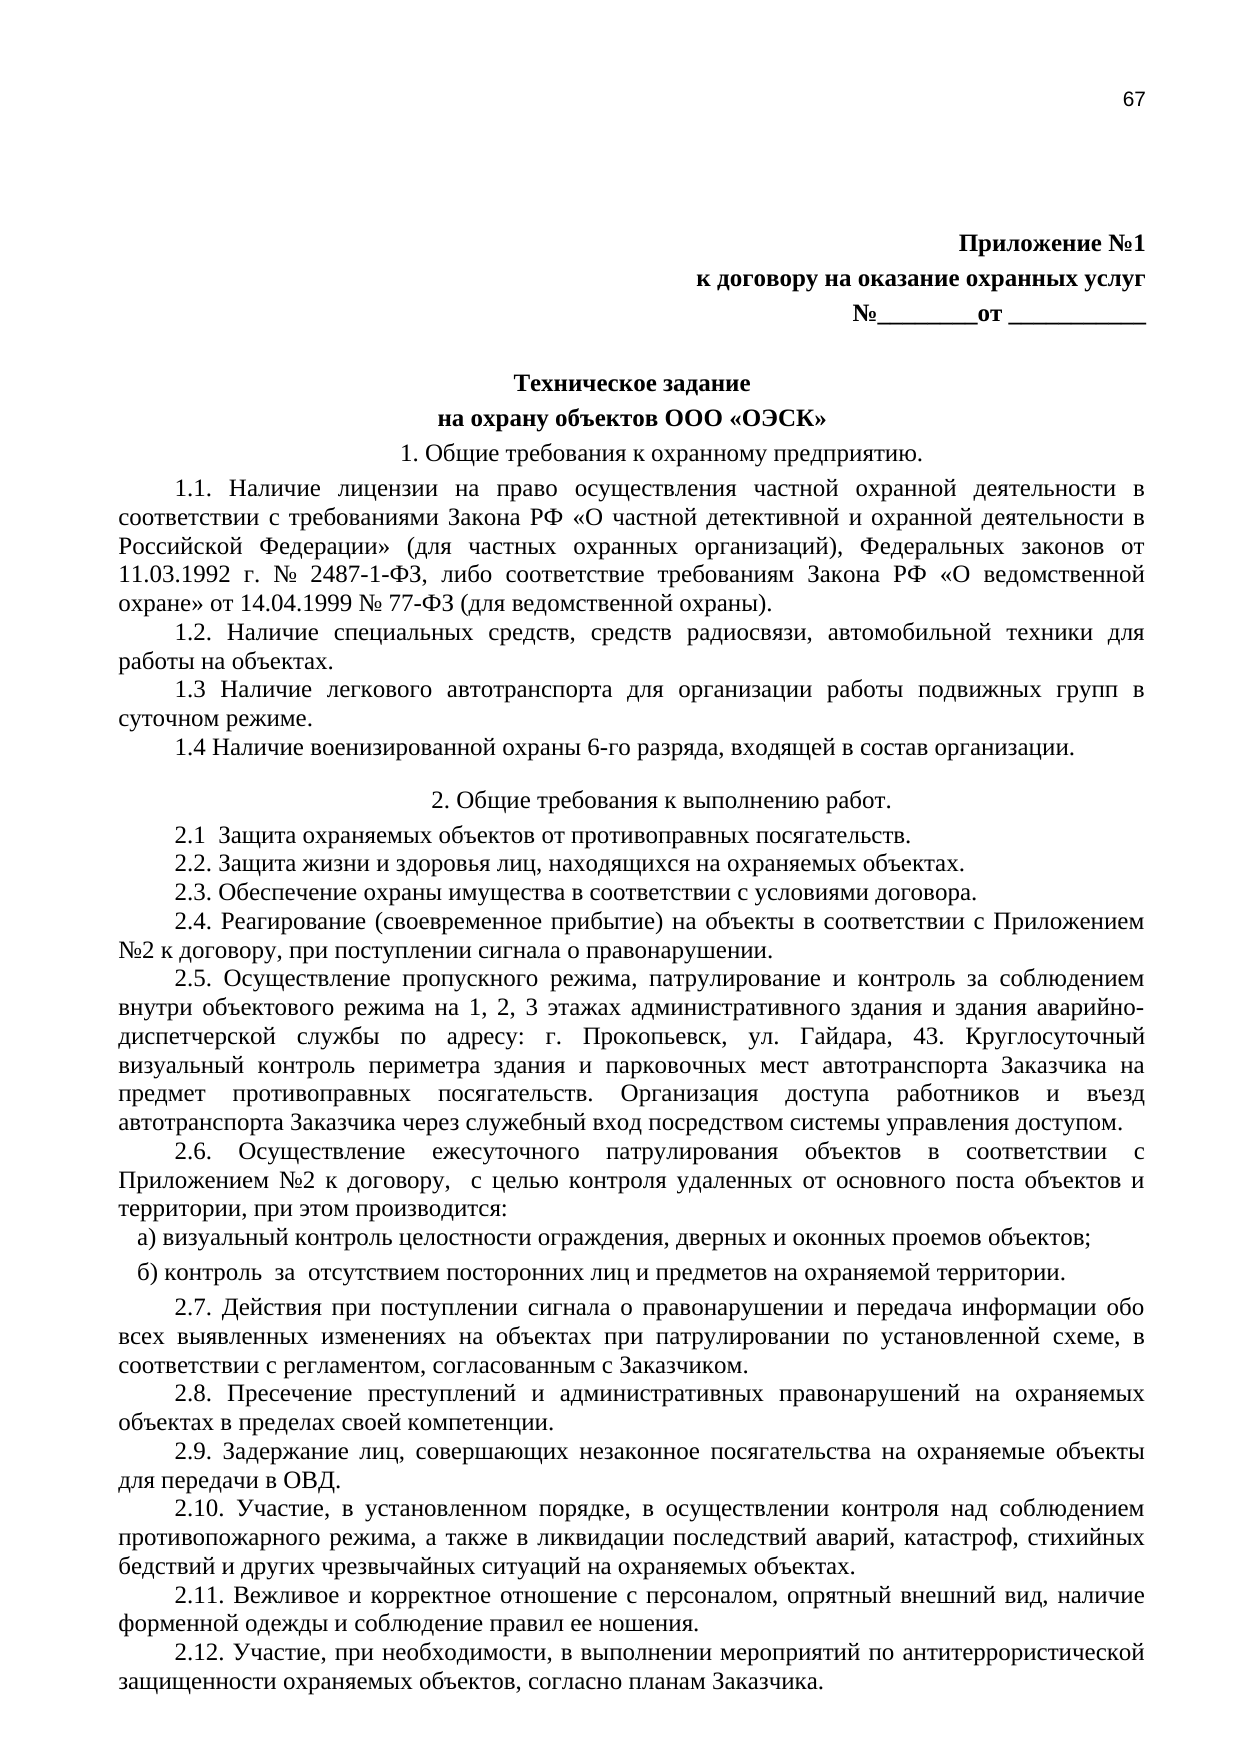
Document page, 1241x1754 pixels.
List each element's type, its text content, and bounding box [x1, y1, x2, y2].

text 1.4 Наличие военизированной охраны 6-го разряда, входящей в состав организации. [118, 732, 1146, 761]
text 2.5. Осуществление пропускного режима, патрулирование и контроль за соблюдением внутри объектового режима на 1, 2, 3 этажах административного здания и здания аварийно-диспетчерской службы по адресу: г. Прокопьевск, ул. Гайдара, 43. Круглосуточный визуальный контроль периметра здания и парковочных мест автотранспорта Заказчика на предмет противоправных посягательств. Организация доступа работников и въезд автотранспорта Заказчика через служебный вход посредством системы управления доступом. [118, 963, 1146, 1136]
text к договору на оказание охранных услуг [118, 263, 1146, 292]
text Приложение №1 [118, 228, 1146, 257]
text б) контроль за отсутствием посторонних лиц и предметов на охраняемой территории. [118, 1257, 1146, 1286]
text Техническое задание [118, 368, 1146, 397]
subtitle 2. Общие требования к выполнению работ. [118, 785, 1146, 813]
text 2.12. Участие, при необходимости, в выполнении мероприятий по антитеррористической защищенности охраняемых объектов, согласно планам Заказчика. [118, 1637, 1146, 1695]
text а) визуальный контроль целостности ограждения, дверных и оконных проемов объектов; [118, 1222, 1146, 1251]
text 2.6. Осуществление ежесуточного патрулирования объектов в соответствии с Приложением №2 к договору, с целью контроля удаленных от основного поста объектов и территории, при этом производится: [118, 1136, 1146, 1222]
text на охрану объектов ООО «ОЭСК» [118, 403, 1146, 432]
subtitle 1. Общие требования к охранному предприятию. [118, 438, 1146, 467]
text №________от ___________ [118, 298, 1146, 327]
text 2.3. Обеспечение охраны имущества в соответствии с условиями договора. [118, 877, 1146, 906]
text 2.7. Действия при поступлении сигнала о правонарушении и передача информации обо всех выявленных изменениях на объектах при патрулировании по установленной схеме, в соответствии с регламентом, согласованным с Заказчиком. [118, 1292, 1146, 1378]
title 1.1. Наличие лицензии на право осуществления частной охранной деятельности в соответствии с требованиями Закона РФ «О частной детективной и охранной деятельности в Российской Федерации» (для частных охранных организаций), Федеральных законов от 11.03.1992 г. № 2487-1-ФЗ, либо соответствие требованиям Закона РФ «О ведомственной охране» от 14.04.1999 № 77-ФЗ (для ведомственной охраны). [118, 473, 1146, 617]
text 2.11. Вежливое и корректное отношение с персоналом, опрятный внешний вид, наличие форменной одежды и соблюдение правил ее ношения. [118, 1580, 1146, 1637]
text 2.4. Реагирование (своевременное прибытие) на объекты в соответствии с Приложением №2 к договору, при поступлении сигнала о правонарушении. [118, 906, 1146, 963]
text 2.10. Участие, в установленном порядке, в осуществлении контроля над соблюдением противопожарного режима, а также в ликвидации последствий аварий, катастроф, стихийных бедствий и других чрезвычайных ситуаций на охраняемых объектах. [118, 1493, 1146, 1580]
text 1.3 Наличие легкового автотранспорта для организации работы подвижных групп в суточном режиме. [118, 674, 1146, 732]
text 2.8. Пресечение преступлений и административных правонарушений на охраняемых объектах в пределах своей компетенции. [118, 1378, 1146, 1436]
text 2.1 Защита охраняемых объектов от противоправных посягательств. [118, 820, 1146, 848]
text 2.9. Задержание лиц, совершающих незаконное посягательства на охраняемые объекты для передачи в ОВД. [118, 1436, 1146, 1493]
text 1.2. Наличие специальных средств, средств радиосвязи, автомобильной техники для работы на объектах. [118, 617, 1146, 674]
text 2.2. Защита жизни и здоровья лиц, находящихся на охраняемых объектах. [118, 848, 1146, 877]
